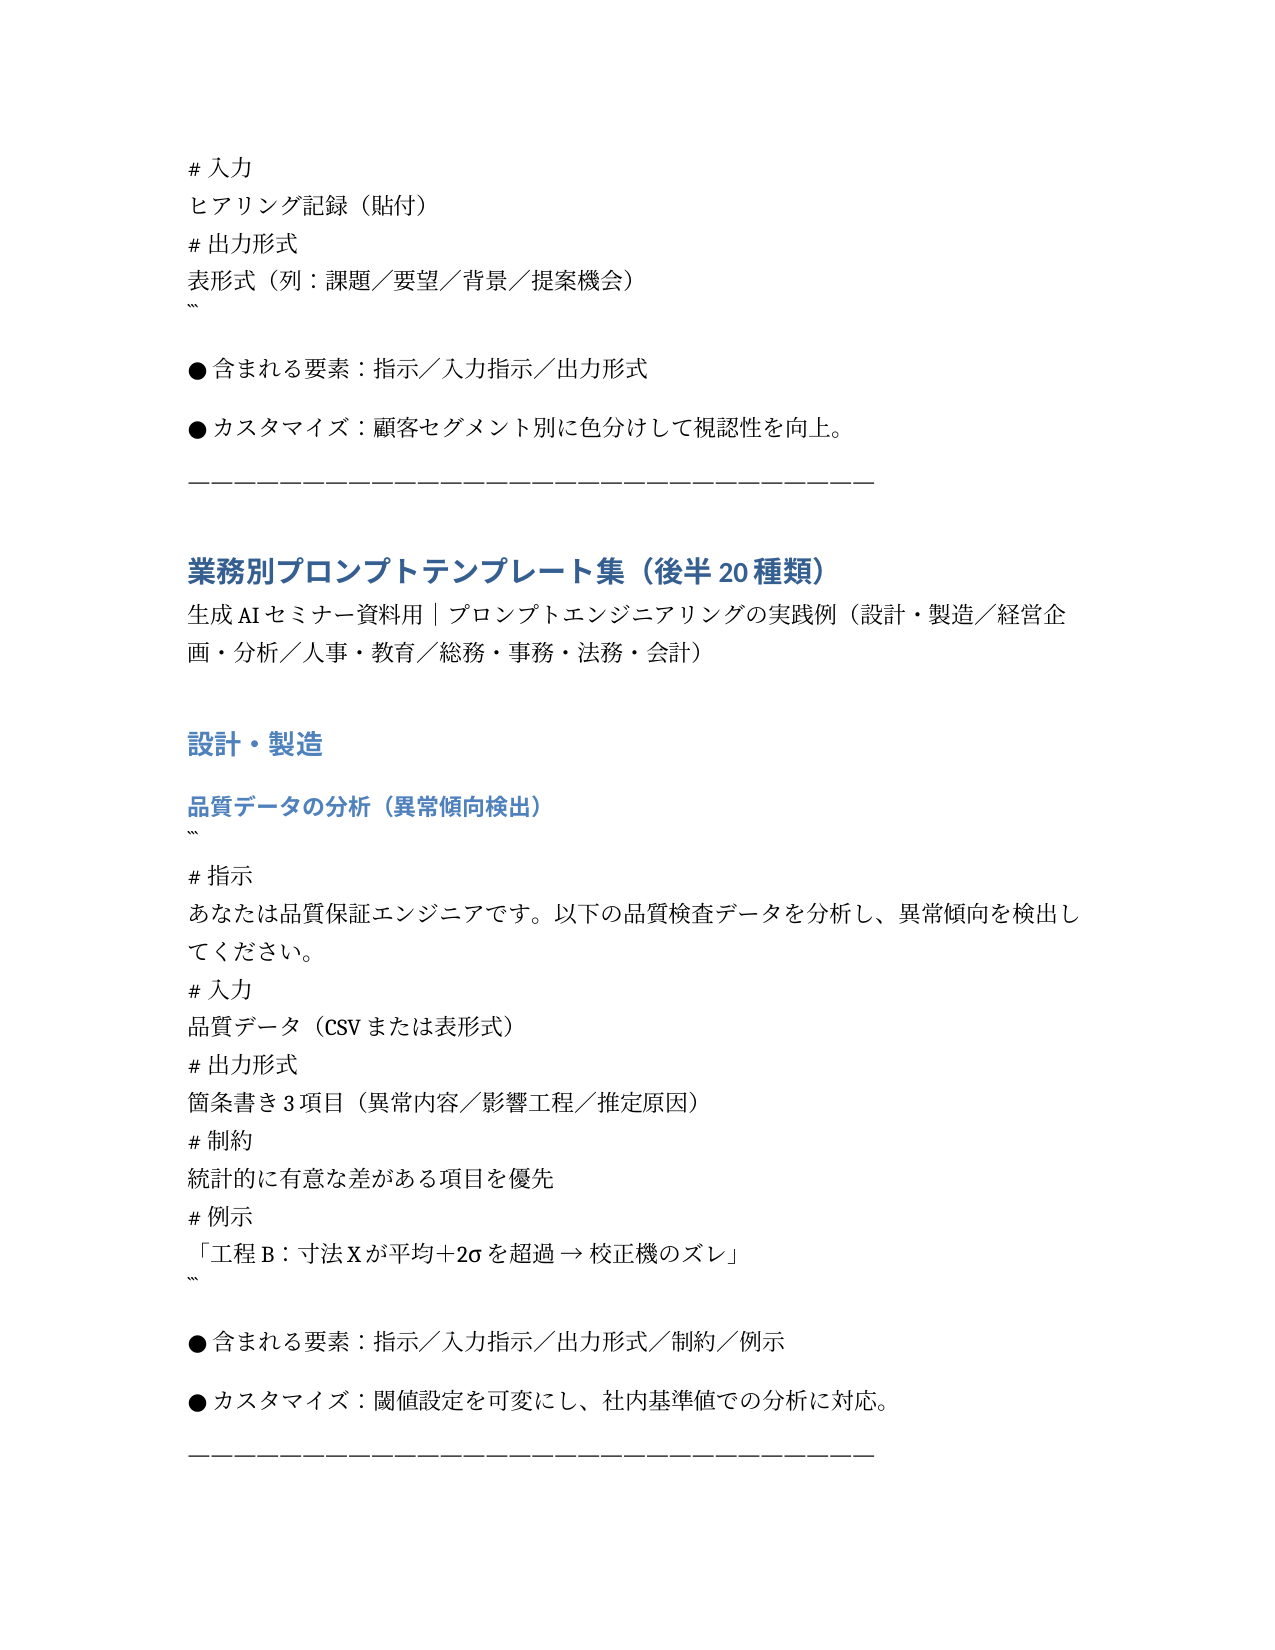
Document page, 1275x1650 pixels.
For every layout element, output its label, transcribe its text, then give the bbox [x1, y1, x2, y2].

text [187, 150, 1087, 327]
text 生成AIセミナー資料用｜プロンプトエンジニアリングの実践例（設計・製造／経営企画・分析／人事・教育／総務・事務・法務・会計） [187, 597, 1087, 698]
text ● カスタマイズ：閾値設定を可変にし、社内基準値での分析に対応。 [187, 1383, 1087, 1416]
text —————————————————————————————— [187, 468, 1087, 495]
text ● 含まれる要素：指示／入力指示／出力形式 [187, 351, 1087, 384]
text ● 含まれる要素：指示／入力指示／出力形式／制約／例示 [187, 1324, 1087, 1357]
text —————————————————————————————— [187, 1441, 1087, 1468]
subtitle 設計・製造 [187, 723, 1087, 762]
subtitle 業務別プロンプトテンプレート集（後半20種類） [187, 549, 1087, 591]
text ``` # 指示 あなたは品質保証エンジニアです。以下の品質検査データを分析し、異常傾向を検出してください。 # 入力 品質データ（CSVまたは表形式） # 出力形式 箇条書き3項目（異常内容／影響工程／推定原因） # 制約 統計的に有意な差がある項目を優先 # 例示 「工程B：寸法Xが平均＋2σを超過 → 校正機のズレ」 ``` [187, 827, 1087, 1299]
subtitle 品質データの分析（異常傾向検出） [187, 789, 1087, 822]
text ● カスタマイズ：顧客セグメント別に色分けして視認性を向上。 [187, 410, 1087, 443]
